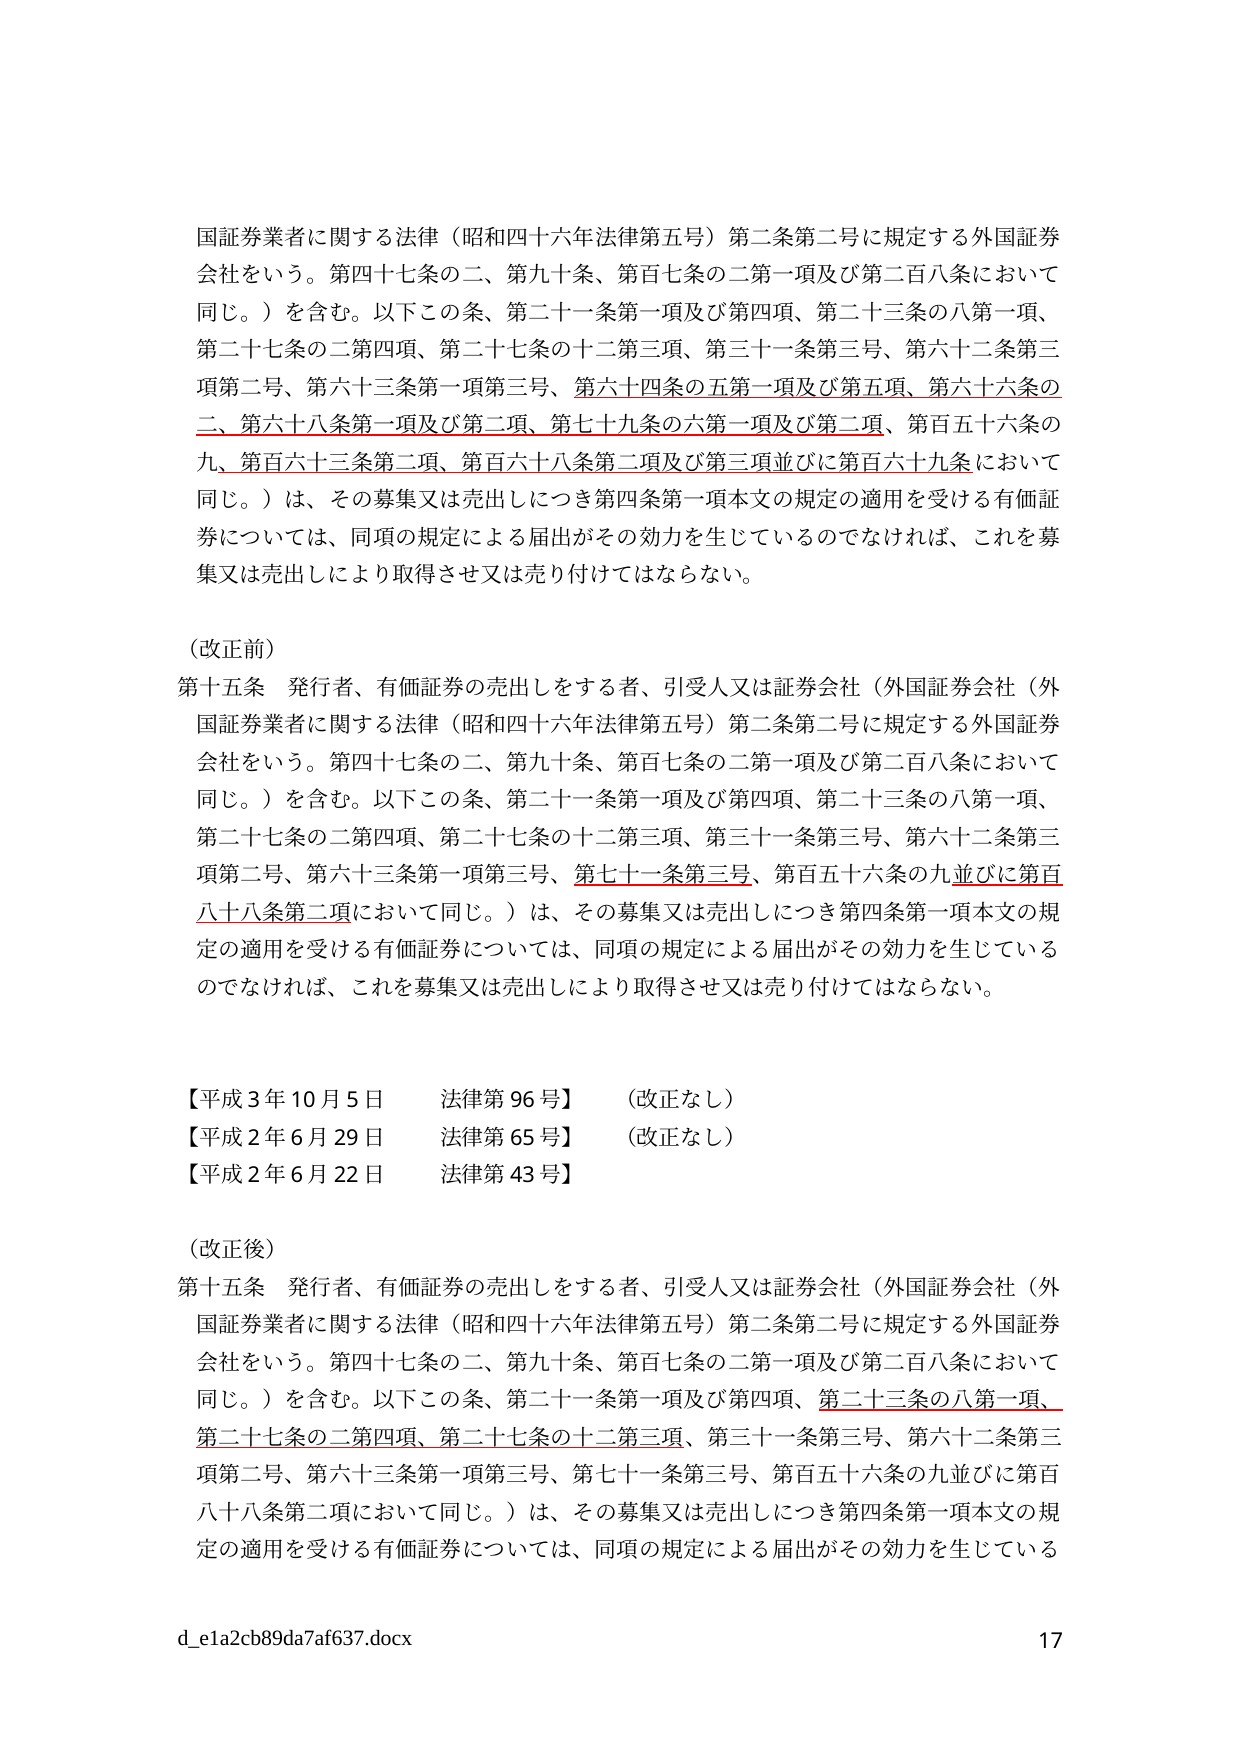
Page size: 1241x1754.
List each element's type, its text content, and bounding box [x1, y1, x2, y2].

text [177, 217, 1063, 592]
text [177, 1267, 1063, 1567]
text 【平成2年6月22日 法律第43号】 [177, 1154, 1063, 1192]
text （改正前） [177, 629, 1063, 667]
text 【平成2年6月29日 法律第65号】 （改正なし） [177, 1117, 1063, 1154]
text 【平成3年10月5日 法律第96号】 （改正なし） [177, 1079, 1063, 1117]
text （改正後） [177, 1229, 1063, 1267]
